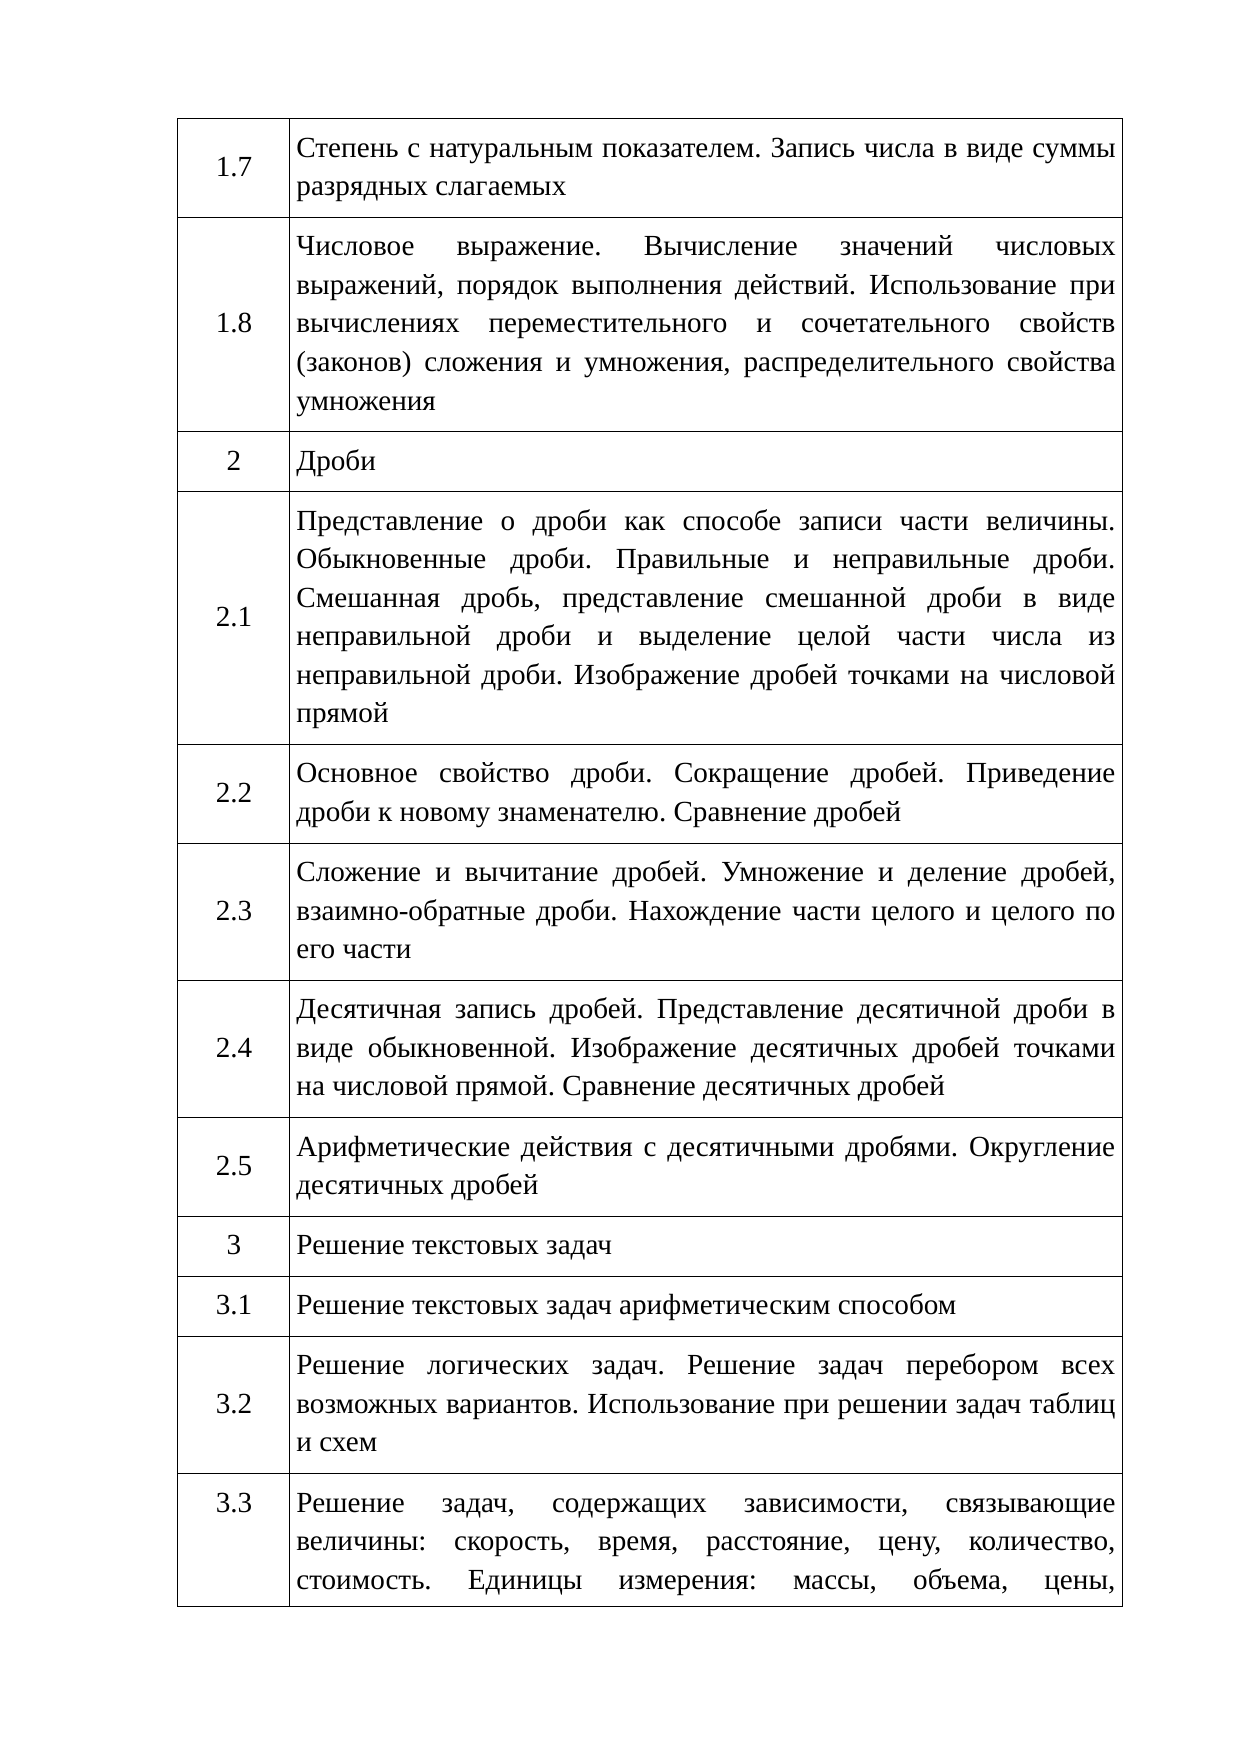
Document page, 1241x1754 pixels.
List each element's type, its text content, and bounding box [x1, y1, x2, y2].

table_cell 2.2 [178, 745, 289, 843]
table_cell 1.7 [178, 119, 289, 217]
table_cell Десятичная запись дробей. Представление десятичной дроби в виде обыкновенной. Изображение десятичных дробей точками на числовой прямой. Сравнение десятичных дробей [290, 981, 1122, 1117]
table_cell Решение текстовых задач [290, 1217, 1122, 1276]
table_cell 3.2 [178, 1337, 289, 1473]
table_cell 2.1 [178, 492, 289, 744]
table_cell 2.5 [178, 1118, 289, 1216]
table_cell 1.8 [178, 218, 289, 431]
table_cell 2.3 [178, 844, 289, 980]
table_cell 3.3 [178, 1474, 289, 1606]
table_cell Арифметические действия с десятичными дробями. Округление десятичных дробей [290, 1118, 1122, 1216]
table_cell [290, 1474, 1122, 1606]
table_cell 3.1 [178, 1277, 289, 1336]
table_cell 3 [178, 1217, 289, 1276]
table_cell Решение текстовых задач арифметическим способом [290, 1277, 1122, 1336]
table_cell Дроби [290, 432, 1122, 491]
table_cell Числовое выражение. Вычисление значений числовых выражений, порядок выполнения действий. Использование при вычислениях переместительного и сочетательного свойств (законов) сложения и умножения, распределительного свойства умножения [290, 218, 1122, 431]
table_cell Решение логических задач. Решение задач перебором всех возможных вариантов. Использование при решении задач таблиц и схем [290, 1337, 1122, 1473]
table_cell 2 [178, 432, 289, 491]
table_cell Сложение и вычитание дробей. Умножение и деление дробей, взаимно-обратные дроби. Нахождение части целого и целого по его части [290, 844, 1122, 980]
table_cell 2.4 [178, 981, 289, 1117]
table_cell Основное свойство дроби. Сокращение дробей. Приведение дроби к новому знаменателю. Сравнение дробей [290, 745, 1122, 843]
table_cell Представление о дроби как способе записи части величины. Обыкновенные дроби. Правильные и неправильные дроби. Смешанная дробь, представление смешанной дроби в виде неправильной дроби и выделение целой части числа из неправильной дроби. Изображение дробей точками на числовой прямой [290, 492, 1122, 744]
table_cell Степень с натуральным показателем. Запись числа в виде суммы разрядных слагаемых [290, 119, 1122, 217]
